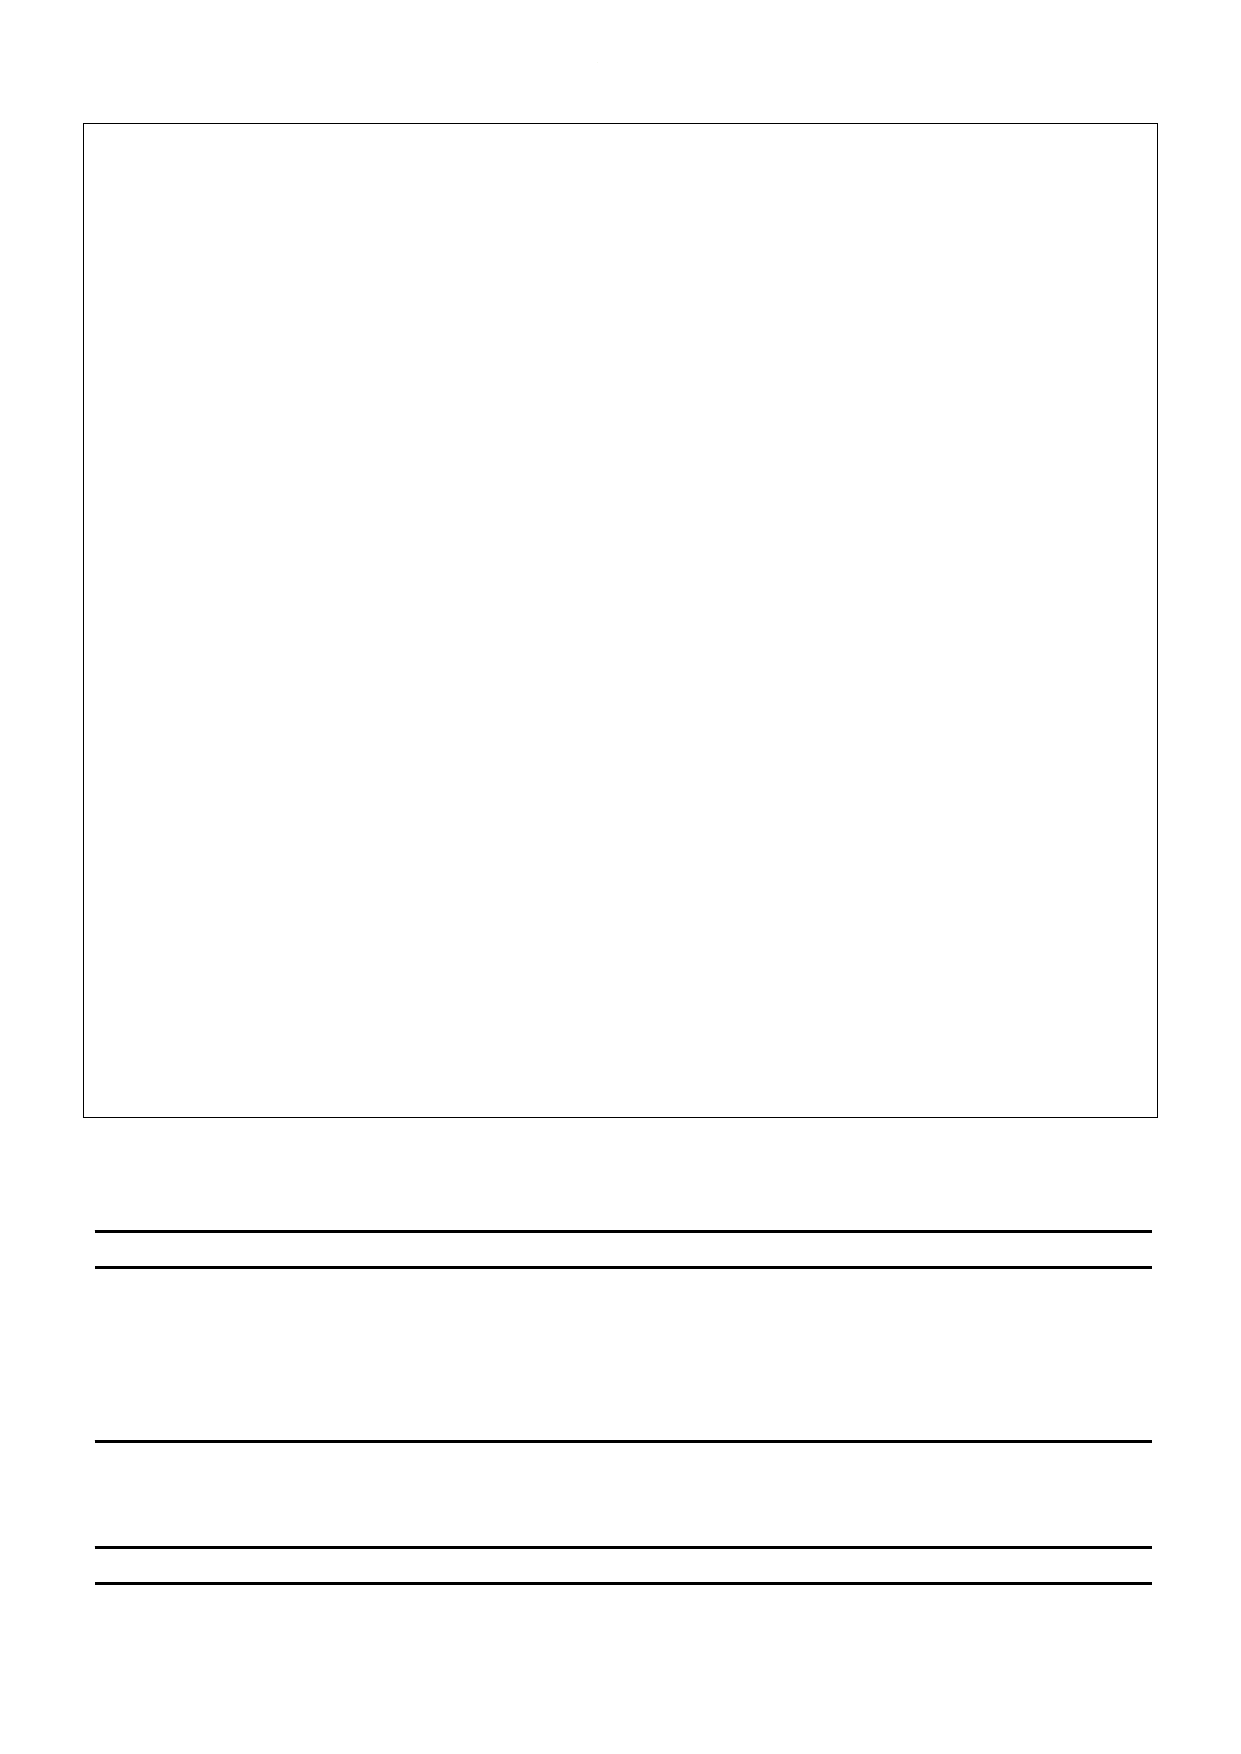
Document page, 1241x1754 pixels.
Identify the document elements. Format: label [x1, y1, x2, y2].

table_header [84, 124, 1157, 1117]
